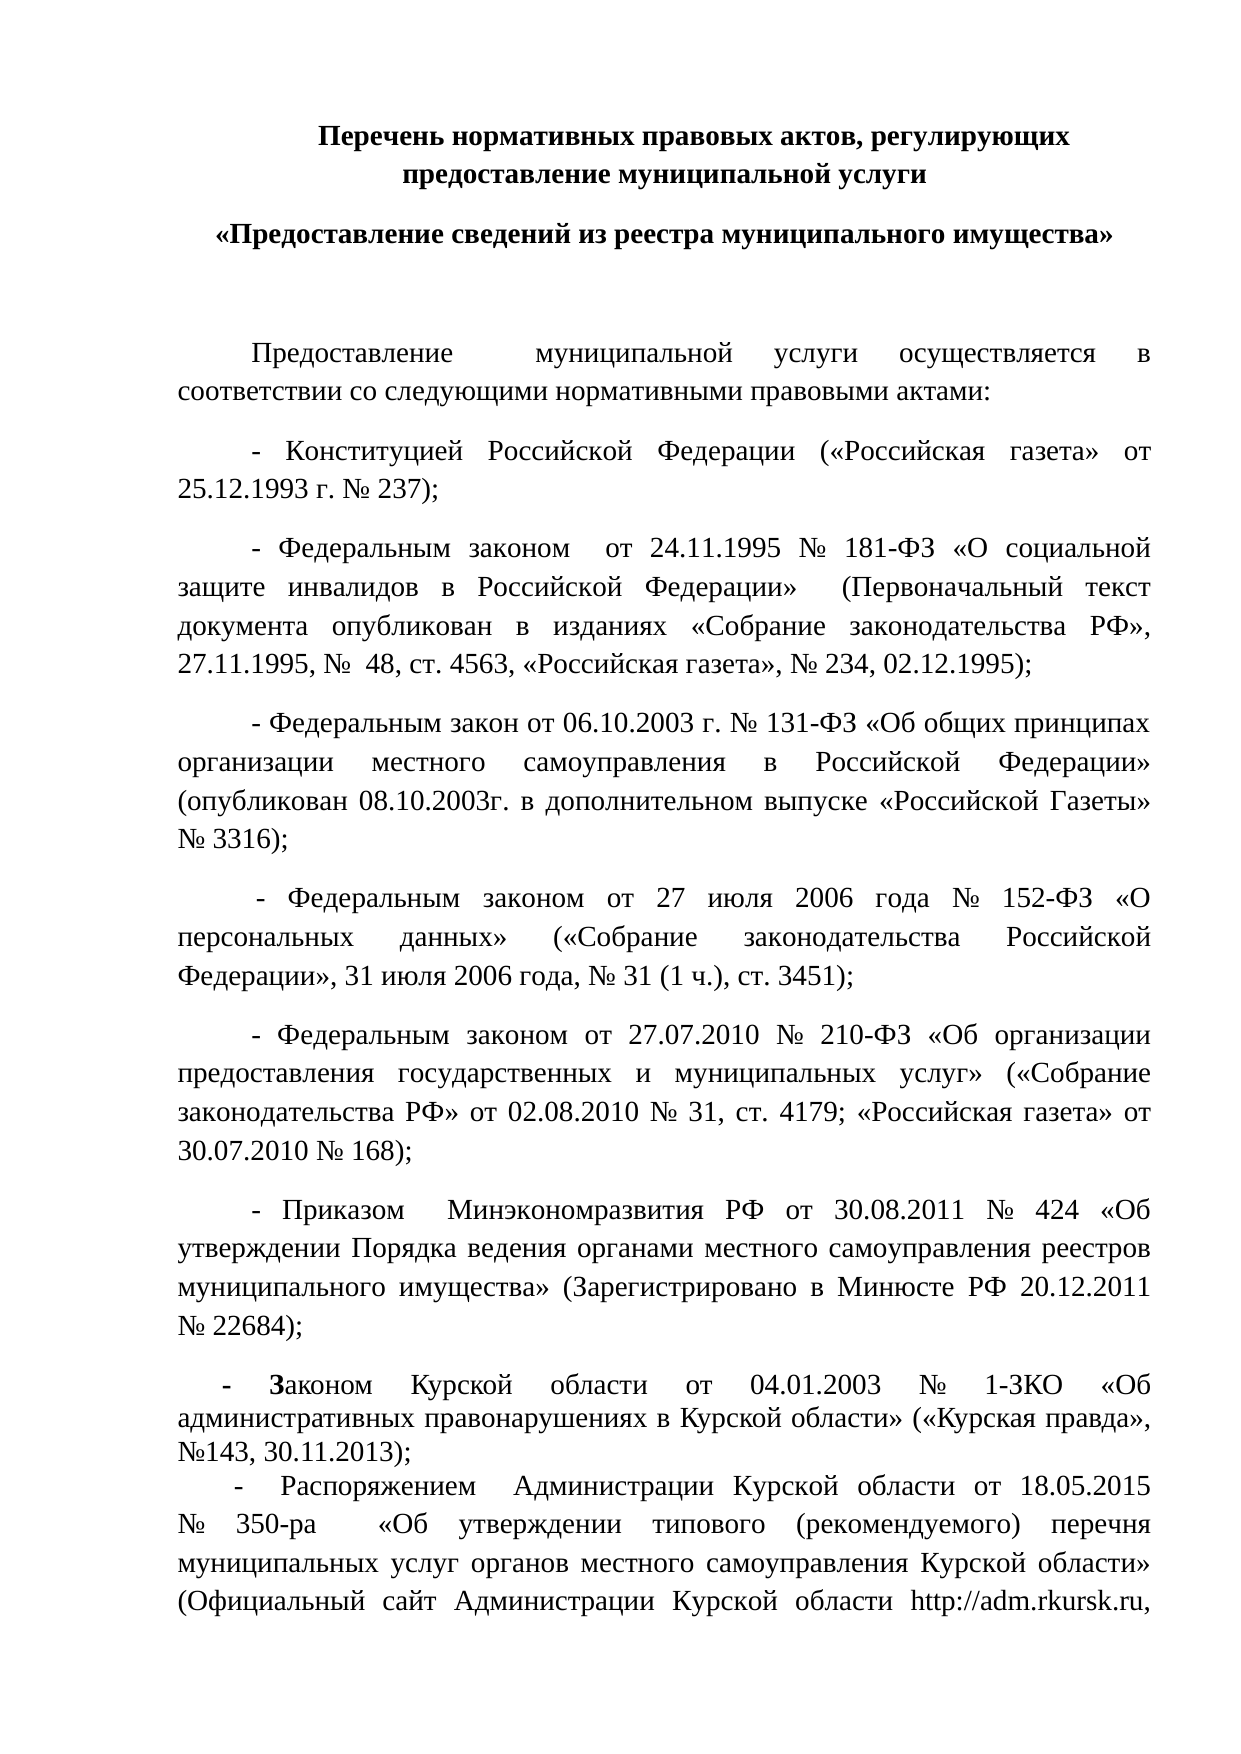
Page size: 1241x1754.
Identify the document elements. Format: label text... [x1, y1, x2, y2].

text «Предоставление сведений из реестра муниципального имущества» [177, 216, 1152, 249]
text - Законом Курской области от 04.01.2003 № 1-ЗКО «Об административных правонарушениях в Курской области» («Курская правда», №143, 30.11.2013); [177, 1367, 1152, 1468]
text - Приказом Минэкономразвития РФ от 30.08.2011 № 424 «Об утверждении Порядка ведения органами местного самоуправления реестров муниципального имущества» (Зарегистрировано в Минюсте РФ 20.12.2011 № 22684); [177, 1192, 1152, 1341]
text - Федеральным законом от 27 июля 2006 года № 152-ФЗ «О персональных данных» («Собрание законодательства Российской Федерации», 31 июля 2006 года, № 31 (1 ч.), ст. 3451); [177, 881, 1152, 991]
text - Федеральным закон от 06.10.2003 г. № 131-ФЗ «Об общих принципах организации местного самоуправления в Российской Федерации» (опубликован 08.10.2003г. в дополнительном выпуске «Российской Газеты» № 3316); [177, 706, 1152, 855]
text Предоставление муниципальной услуги осуществляется в соответствии со следующими нормативными правовыми актами: [177, 335, 1152, 407]
text - Федеральным законом от 24.11.1995 № 181-ФЗ «О социальной защите инвалидов в Российской Федерации» (Первоначальный текст документа опубликован в изданиях «Собрание законодательства РФ», 27.11.1995, № 48, ст. 4563, «Российская газета», № 234, 02.12.1995); [177, 531, 1152, 680]
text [177, 1468, 1152, 1617]
text - Федеральным законом от 27.07.2010 № 210-ФЗ «Об организации предоставления государственных и муниципальных услуг» («Собрание законодательства РФ» от 02.08.2010 № 31, ст. 4179; «Российская газета» от 30.07.2010 № 168); [177, 1017, 1152, 1166]
text Перечень нормативных правовых актов, регулирующих предоставление муниципальной услуги [177, 118, 1152, 190]
text - Конституцией Российской Федерации («Российская газета» от 25.12.1993 г. № 237); [177, 433, 1152, 505]
